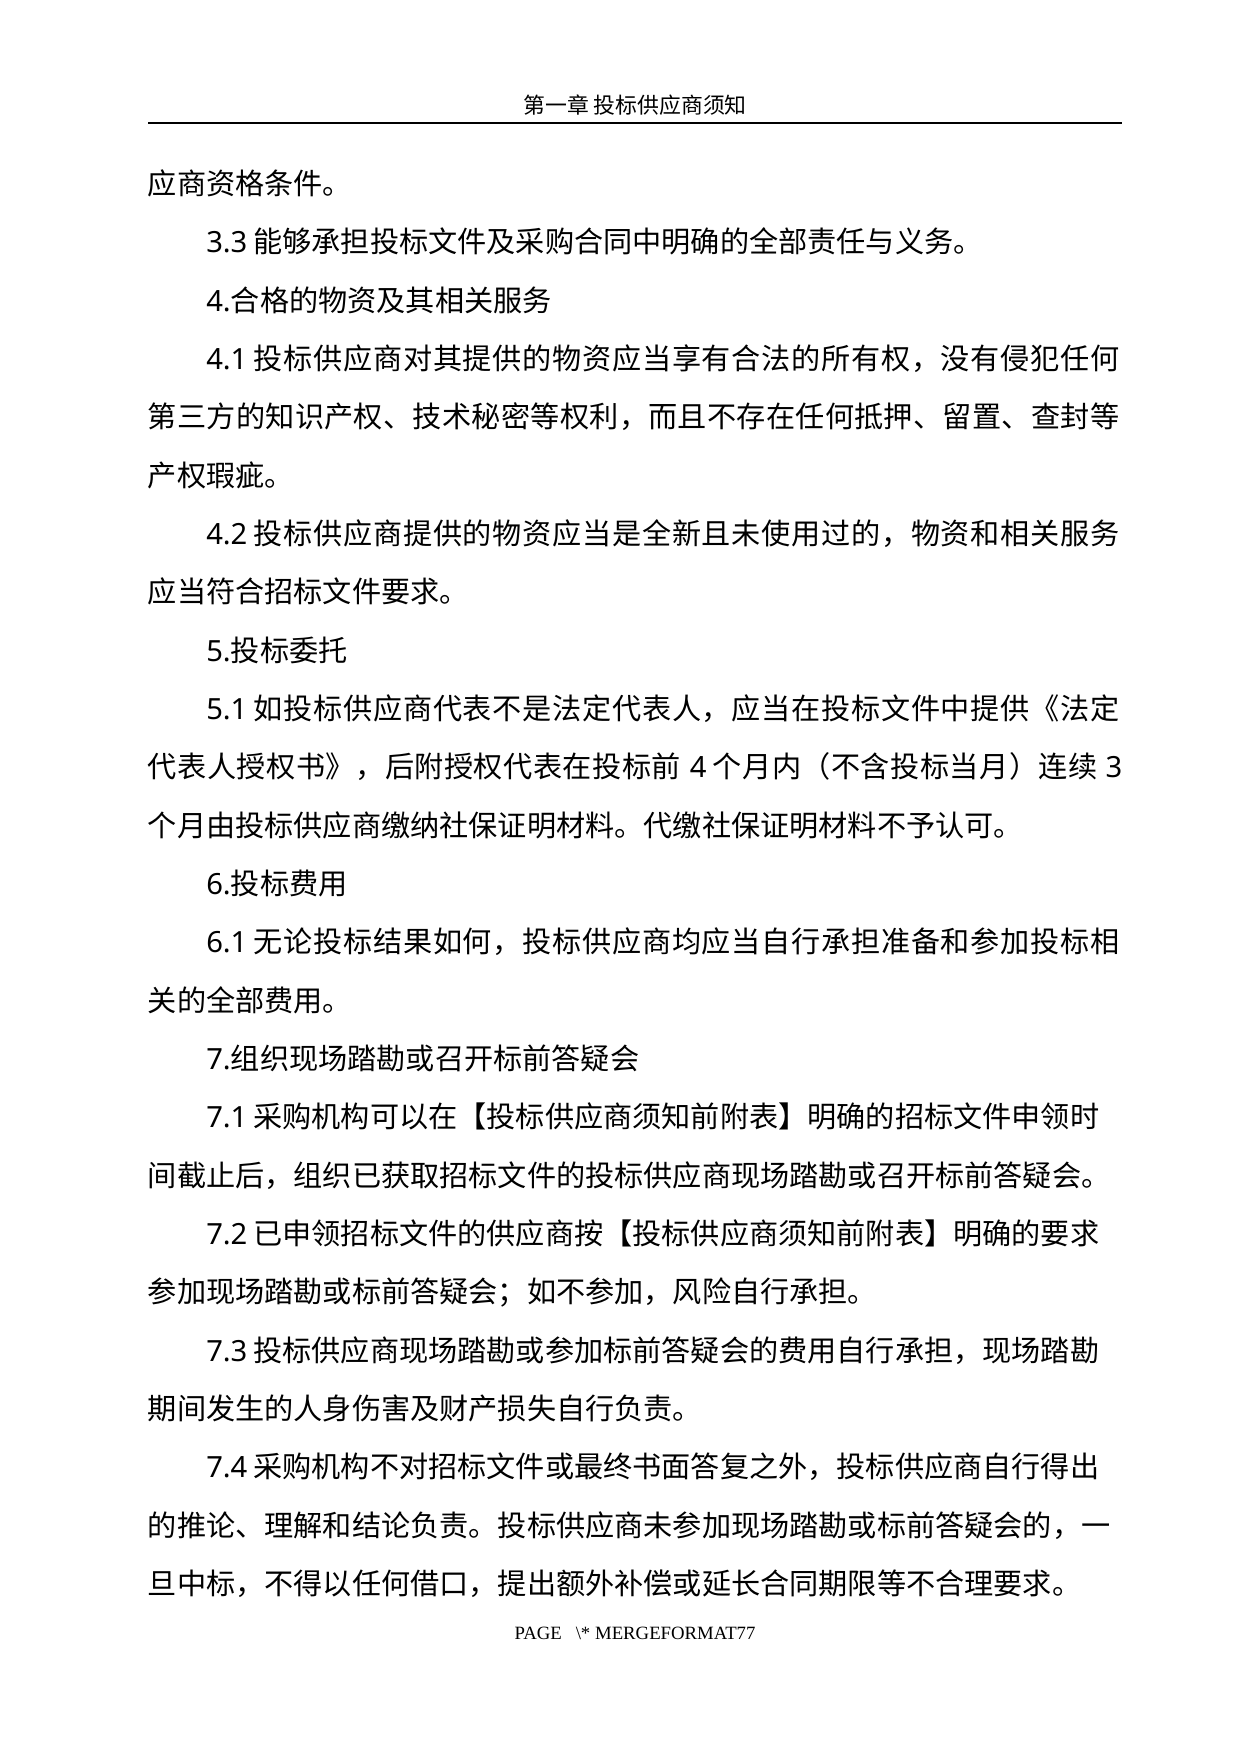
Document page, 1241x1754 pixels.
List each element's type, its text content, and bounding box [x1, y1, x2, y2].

text 6.1无论投标结果如何，投标供应商均应当自行承担准备和参加投标相关的全部费用。 [148, 906, 1122, 1023]
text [148, 148, 1122, 206]
subtitle 5.投标委托 [148, 614, 1122, 673]
subtitle 7.组织现场踏勘或召开标前答疑会 [148, 1023, 1122, 1081]
subtitle 4.合格的物资及其相关服务 [148, 264, 1122, 323]
text 7.2已申领招标文件的供应商按【投标供应商须知前附表】明确的要求参加现场踏勘或标前答疑会；如不参加，风险自行承担。 [148, 1198, 1122, 1314]
text 4.1投标供应商对其提供的物资应当享有合法的所有权，没有侵犯任何第三方的知识产权、技术秘密等权利，而且不存在任何抵押、留置、查封等产权瑕疵。 [148, 323, 1122, 498]
text 7.4采购机构不对招标文件或最终书面答复之外，投标供应商自行得出的推论、理解和结论负责。投标供应商未参加现场踏勘或标前答疑会的，一旦中标，不得以任何借口，提出额外补偿或延长合同期限等不合理要求。 [148, 1431, 1122, 1606]
text 7.3投标供应商现场踏勘或参加标前答疑会的费用自行承担，现场踏勘期间发生的人身伤害及财产损失自行负责。 [148, 1314, 1122, 1431]
text 4.2投标供应商提供的物资应当是全新且未使用过的，物资和相关服务应当符合招标文件要求。 [148, 498, 1122, 614]
text 7.1采购机构可以在【投标供应商须知前附表】明确的招标文件申领时间截止后，组织已获取招标文件的投标供应商现场踏勘或召开标前答疑会。 [148, 1081, 1122, 1198]
text 5.1如投标供应商代表不是法定代表人，应当在投标文件中提供《法定代表人授权书》，后附授权代表在投标前4个月内（不含投标当月）连续3个月由投标供应商缴纳社保证明材料。代缴社保证明材料不予认可。 [148, 673, 1122, 848]
text 3.3能够承担投标文件及采购合同中明确的全部责任与义务。 [148, 206, 1122, 264]
subtitle 6.投标费用 [148, 848, 1122, 906]
